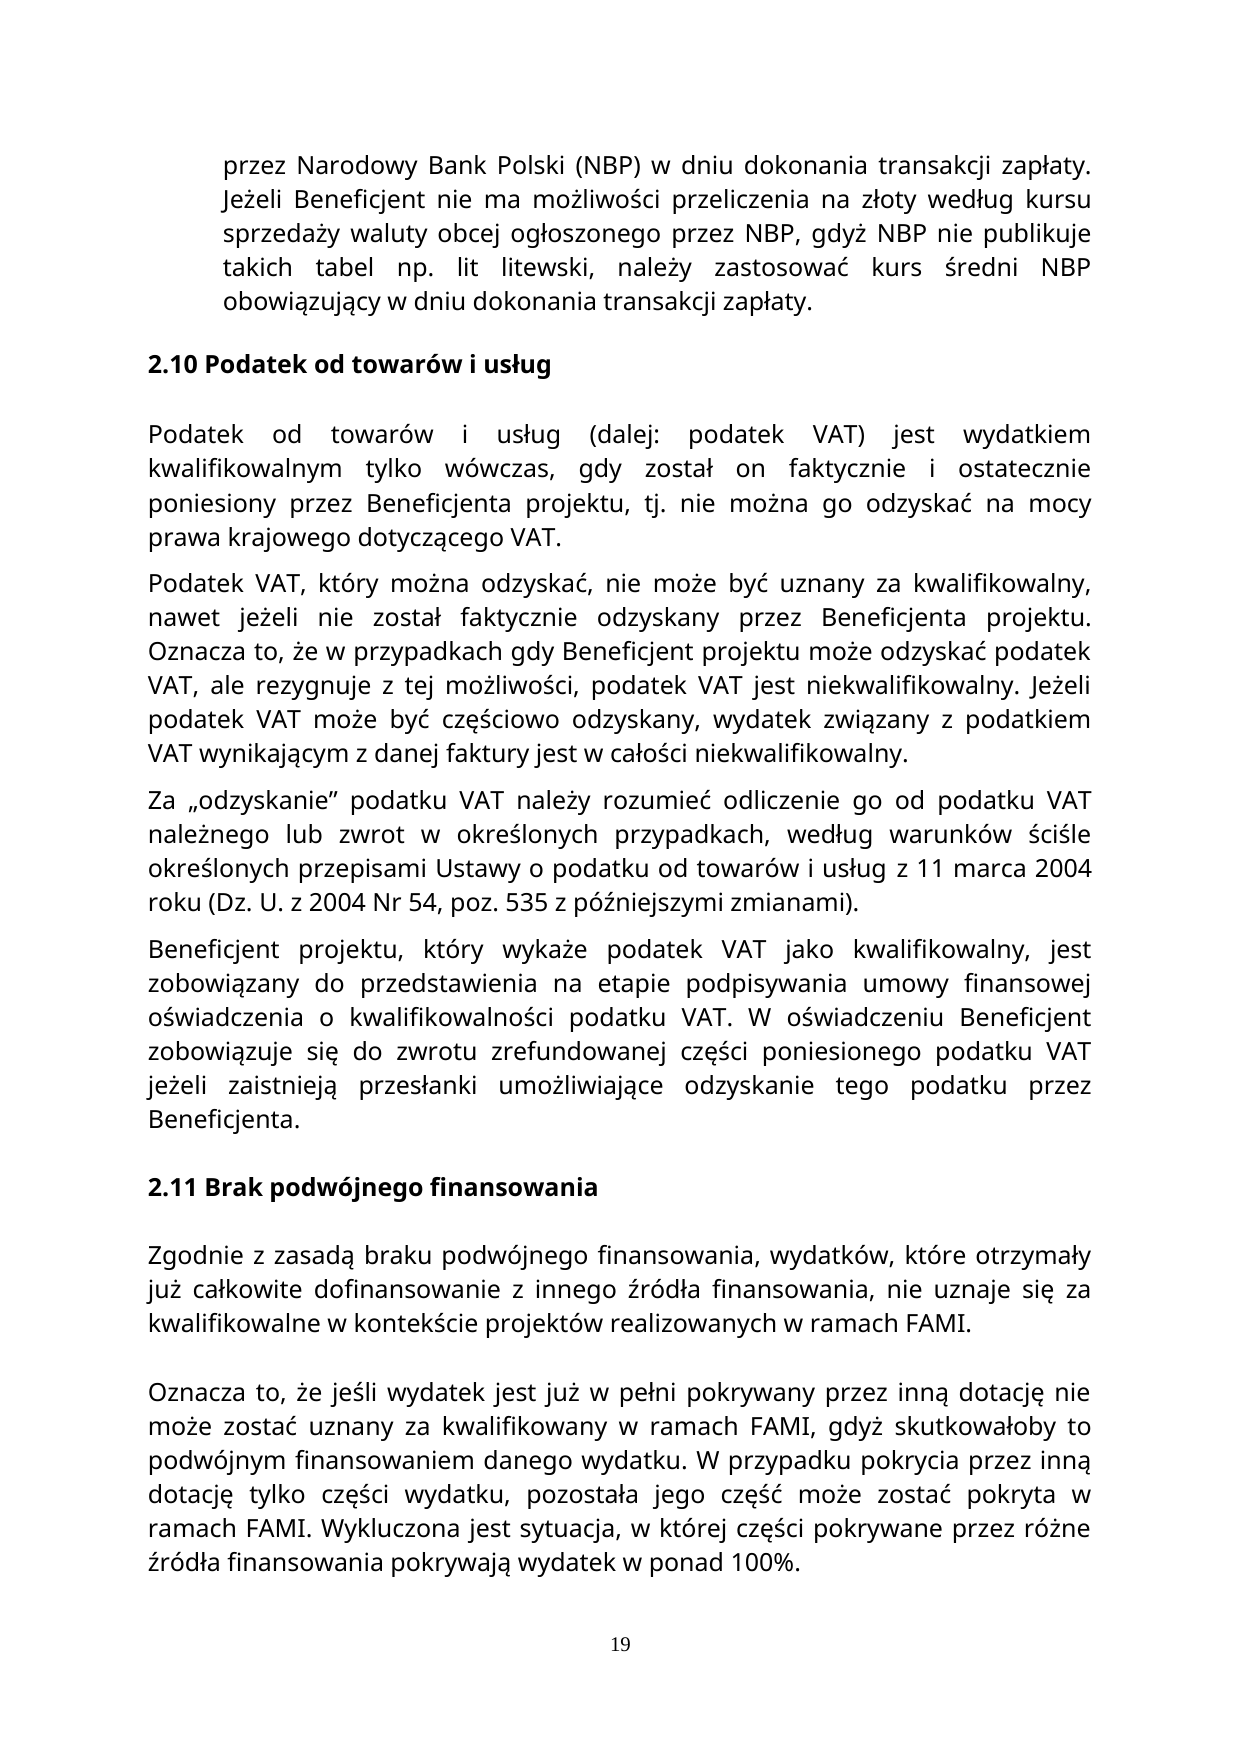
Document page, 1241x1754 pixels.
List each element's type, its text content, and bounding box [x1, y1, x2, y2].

text Podatek od towarów i usług (dalej: podatek VAT) jest wydatkiem kwalifikowalnym tylko wówczas, gdy został on faktycznie i ostatecznie poniesiony przez Beneficjenta projektu, tj. nie można go odzyskać na mocy prawa krajowego dotyczącego VAT. [148, 417, 1092, 553]
text Beneficjent projektu, który wykaże podatek VAT jako kwalifikowalny, jest zobowiązany do przedstawienia na etapie podpisywania umowy finansowej oświadczenia o kwalifikowalności podatku VAT. W oświadczeniu Beneficjent zobowiązuje się do zwrotu zrefundowanej części poniesionego podatku VAT jeżeli zaistnieją przesłanki umożliwiające odzyskanie tego podatku przez Beneficjenta. [148, 931, 1092, 1136]
subtitle 2.10 Podatek od towarów i usług [148, 346, 1092, 381]
subtitle 2.11 Brak podwójnego finansowania [148, 1170, 1092, 1204]
text Podatek VAT, który można odzyskać, nie może być uznany za kwalifikowalny, nawet jeżeli nie został faktycznie odzyskany przez Beneficjenta projektu. Oznacza to, że w przypadkach gdy Beneficjent projektu może odzyskać podatek VAT, ale rezygnuje z tej możliwości, podatek VAT jest niekwalifikowalny. Jeżeli podatek VAT może być częściowo odzyskany, wydatek związany z podatkiem VAT wynikającym z danej faktury jest w całości niekwalifikowalny. [148, 566, 1092, 770]
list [185, 148, 1092, 318]
text Oznacza to, że jeśli wydatek jest już w pełni pokrywany przez inną dotację nie może zostać uznany za kwalifikowany w ramach FAMI, gdyż skutkowałoby to podwójnym finansowaniem danego wydatku. W przypadku pokrycia przez inną dotację tylko części wydatku, pozostała jego część może zostać pokryta w ramach FAMI. Wykluczona jest sytuacja, w której części pokrywane przez różne źródła finansowania pokrywają wydatek w ponad 100%. [148, 1374, 1092, 1579]
text Za „odzyskanie” podatku VAT należy rozumieć odliczenie go od podatku VAT należnego lub zwrot w określonych przypadkach, według warunków ściśle określonych przepisami Ustawy o podatku od towarów i usług z 11 marca 2004 roku (Dz. U. z 2004 Nr 54, poz. 535 z późniejszymi zmianami). [148, 783, 1092, 919]
text Zgodnie z zasadą braku podwójnego finansowania, wydatków, które otrzymały już całkowite dofinansowanie z innego źródła finansowania, nie uznaje się za kwalifikowalne w kontekście projektów realizowanych w ramach FAMI. [148, 1238, 1092, 1340]
